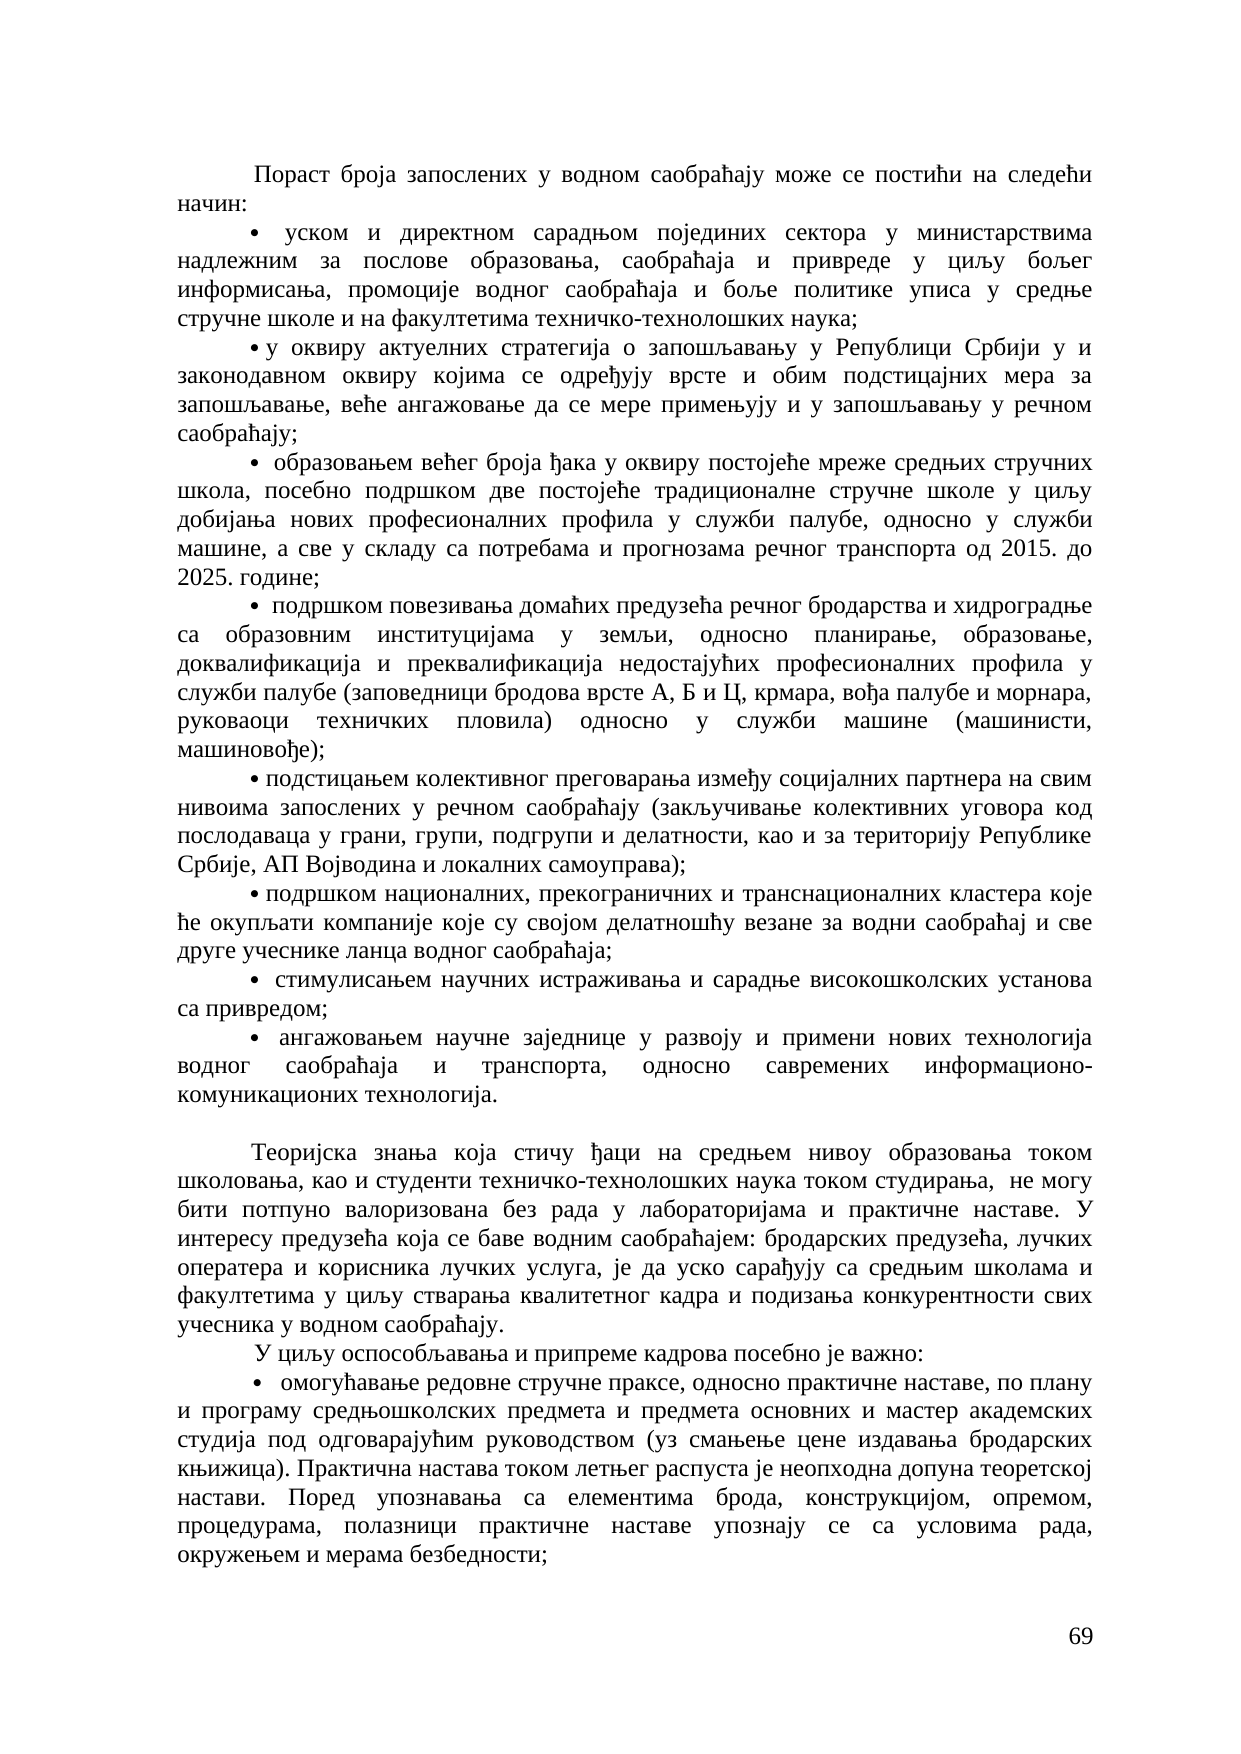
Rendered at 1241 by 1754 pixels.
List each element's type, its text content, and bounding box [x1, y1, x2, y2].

list стимулисањем научних истраживања и сарадње високошколских установа са привредом; [177, 964, 1093, 1022]
text У циљу оспособљавања и припреме кадрова посебно је важно: [177, 1338, 1093, 1367]
list подршком националних, прекограничних и транснационалних кластера које ће окупљати компаније које су својом делатношћу везане за водни саобраћај и све друге учеснике ланца водног саобраћаја; [177, 878, 1093, 964]
text Теоријска знања која стичу ђаци на средњем нивоу образовања током школовања, као и студенти техничко-технолошких наука током студирања, не могу бити потпуно валоризована без рада у лабораторијама и практичне наставе. У интересу предузећа која се баве водним саобраћајем: бродарских предузећа, лучких оператера и корисника лучких услуга, је да уско сарађују са средњим школама и факултетима у циљу стварања квалитетног кадра и подизања конкурентности свих учесника у водном саобраћају. [177, 1137, 1093, 1338]
text Пораст броја запослених у водном саобраћају може се постићи на следећи начин: [177, 159, 1093, 217]
list у оквиру актуелних стратегија о запошљавању у Републици Србији у и законодавном оквиру којима се одређују врсте и обим подстицајних мера за запошљавање, веће ангажовање да се мере примењују и у запошљавању у речном саобраћају; [177, 332, 1093, 447]
list уском и директном сарадњом појединих сектора у министарствима надлежним за послове образовања, саобраћаја и привреде у циљу бољег информисања, промоције водног саобраћаја и боље политике уписа у средње стручне школе и на факултетима техничко-технолошких наука; [177, 217, 1093, 332]
list ангажовањем научне заједнице у развоју и примени нових технологија водног саобраћаја и транспорта, односно савремених информационо-комуникационих технологија. [177, 1022, 1093, 1108]
list омогућaвање редовне стручне праксе, односно практичне наставе, по плану и програму средњошколских предмета и предмета основних и мастер академских студија под одговарајућим руководством (уз смањење цене издавања бродарских књижица). Практична настава током летњег распуста је неопходна допуна теоретској настави. Поред упознавања са елементима брода, конструкцијом, опремом, процедурама, полазници практичне наставе упознају се са условима рада, окружењем и мерама безбедности; [177, 1367, 1093, 1568]
list подршком повезивања домаћих предузећа речног бродарства и хидроградње са образовним институцијама у земљи, односно планирање, образовање, доквалификација и преквалификација недостајућих професионалних профила у служби палубе (заповедници бродова врсте А, Б и Ц, крмара, вођа палубе и морнара, руковаоци техничких пловила) односно у служби машине (машинисти, машиновође); [177, 591, 1093, 763]
list подстицањем колективног преговарања између социјалних партнера на свим нивоима запослених у речном саобраћају (закључивање колективних уговора код послодаваца у грани, групи, подгрупи и делатности, као и за територију Републике Србије, АП Војводина и локалних самоуправа); [177, 763, 1093, 878]
list образовањем већег броја ђака у оквиру постојеће мреже средњих стручних школа, посебно подршком две постојеће традиционалне стручне школе у циљу добијања нових професионалних профила у служби палубе, односно у служби машине, а све у складу са потребама и прогнозама речног транспорта од 2015. до 2025. године; [177, 447, 1093, 591]
